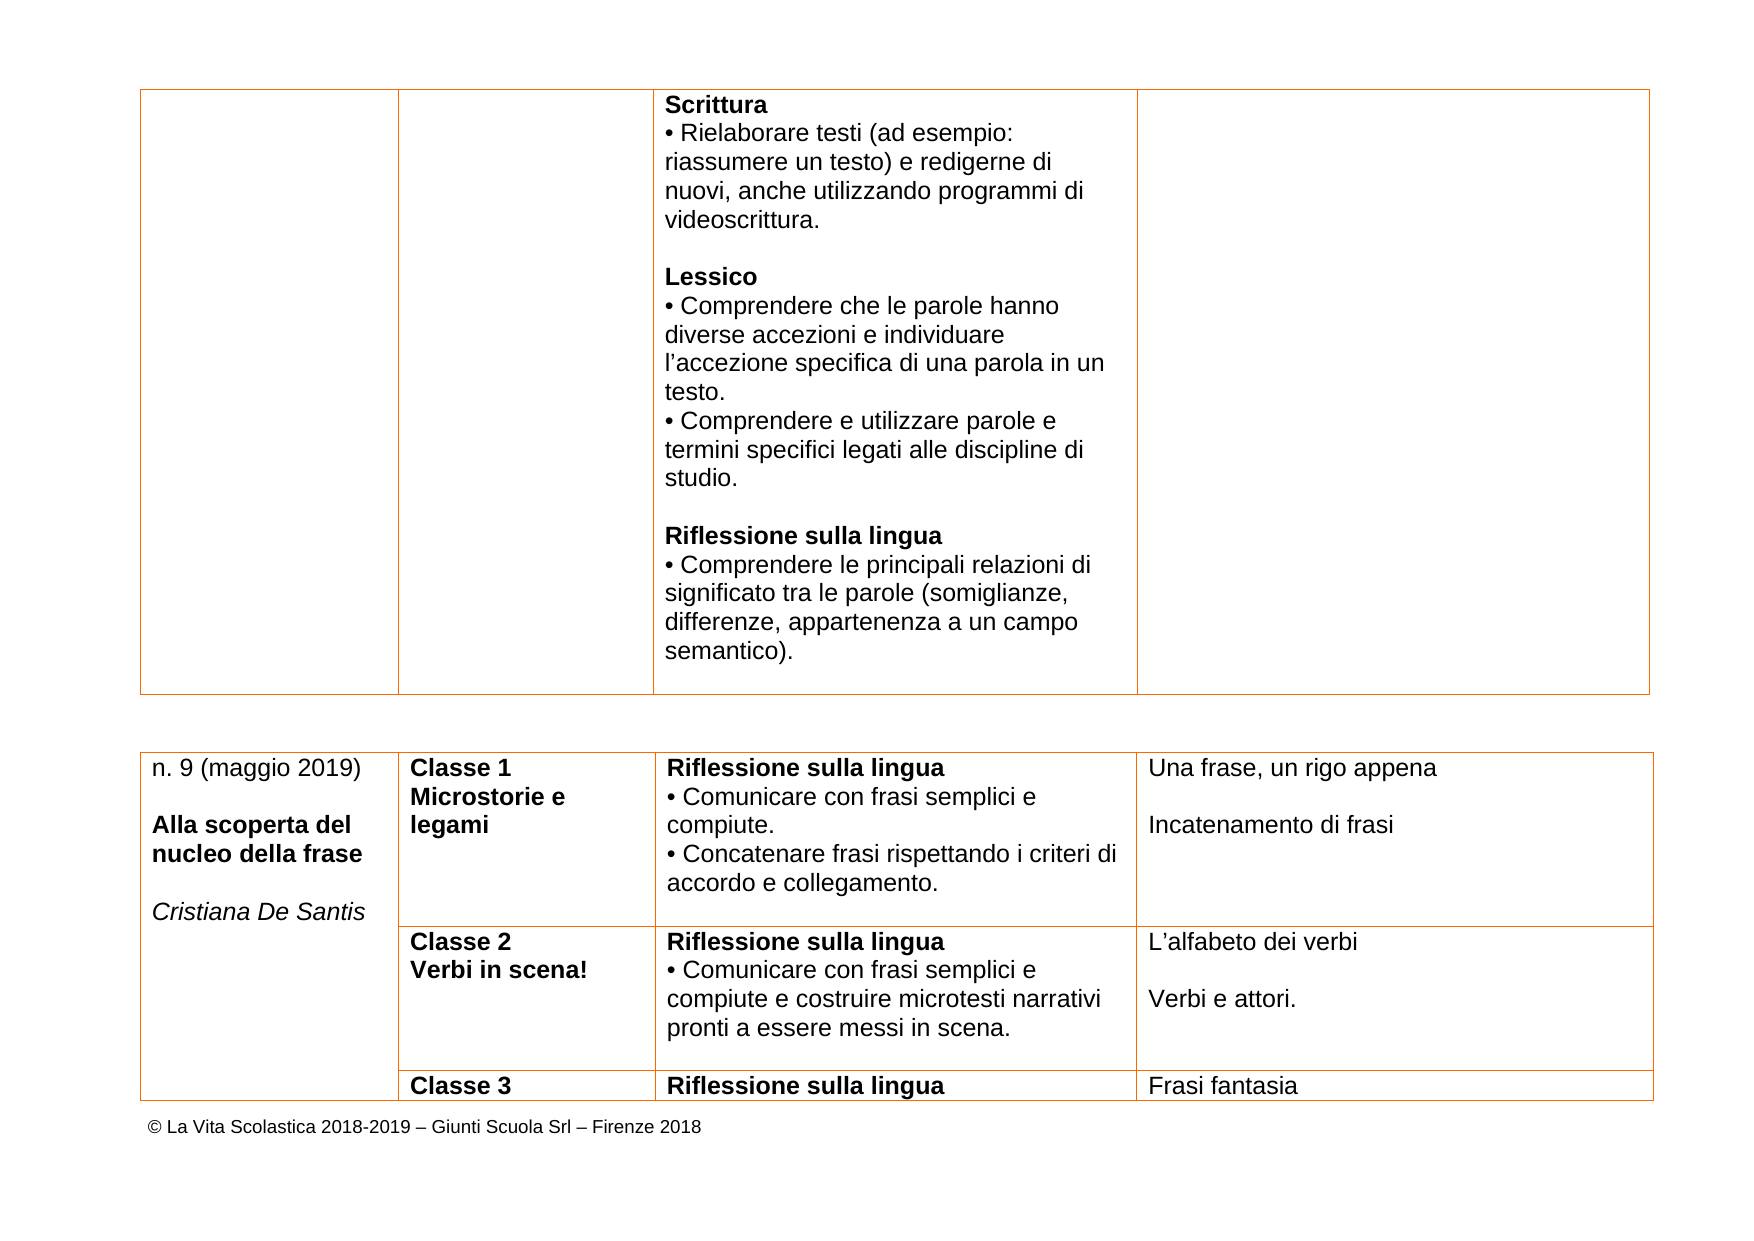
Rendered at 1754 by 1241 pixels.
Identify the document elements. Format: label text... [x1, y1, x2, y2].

table_header Classe 1 Microstorie e legami [399, 753, 655, 926]
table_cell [399, 1071, 655, 1100]
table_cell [656, 1071, 1136, 1100]
table_header Riflessione sulla lingua • Comunicare con frasi semplici e compiute. • Concatenare frasi rispettando i criteri di accordo e collegamento. [656, 753, 1136, 926]
table_cell Classe 2 Verbi in scena! [399, 927, 655, 1070]
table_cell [654, 90, 1137, 693]
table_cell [399, 90, 653, 693]
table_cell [1137, 1071, 1653, 1100]
table_cell L’alfabeto dei verbi Verbi e attori. [1137, 927, 1653, 1070]
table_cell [1138, 90, 1649, 693]
table_cell Riflessione sulla lingua • Comunicare con frasi semplici e compiute e costruire microtesti narrativi pronti a essere messi in scena. [656, 927, 1136, 1070]
table_header n. 9 (maggio 2019) Alla scoperta del nucleo della frase Cristiana De Santis [141, 753, 398, 1100]
table_header Una frase, un rigo appena Incatenamento di frasi [1137, 753, 1653, 926]
